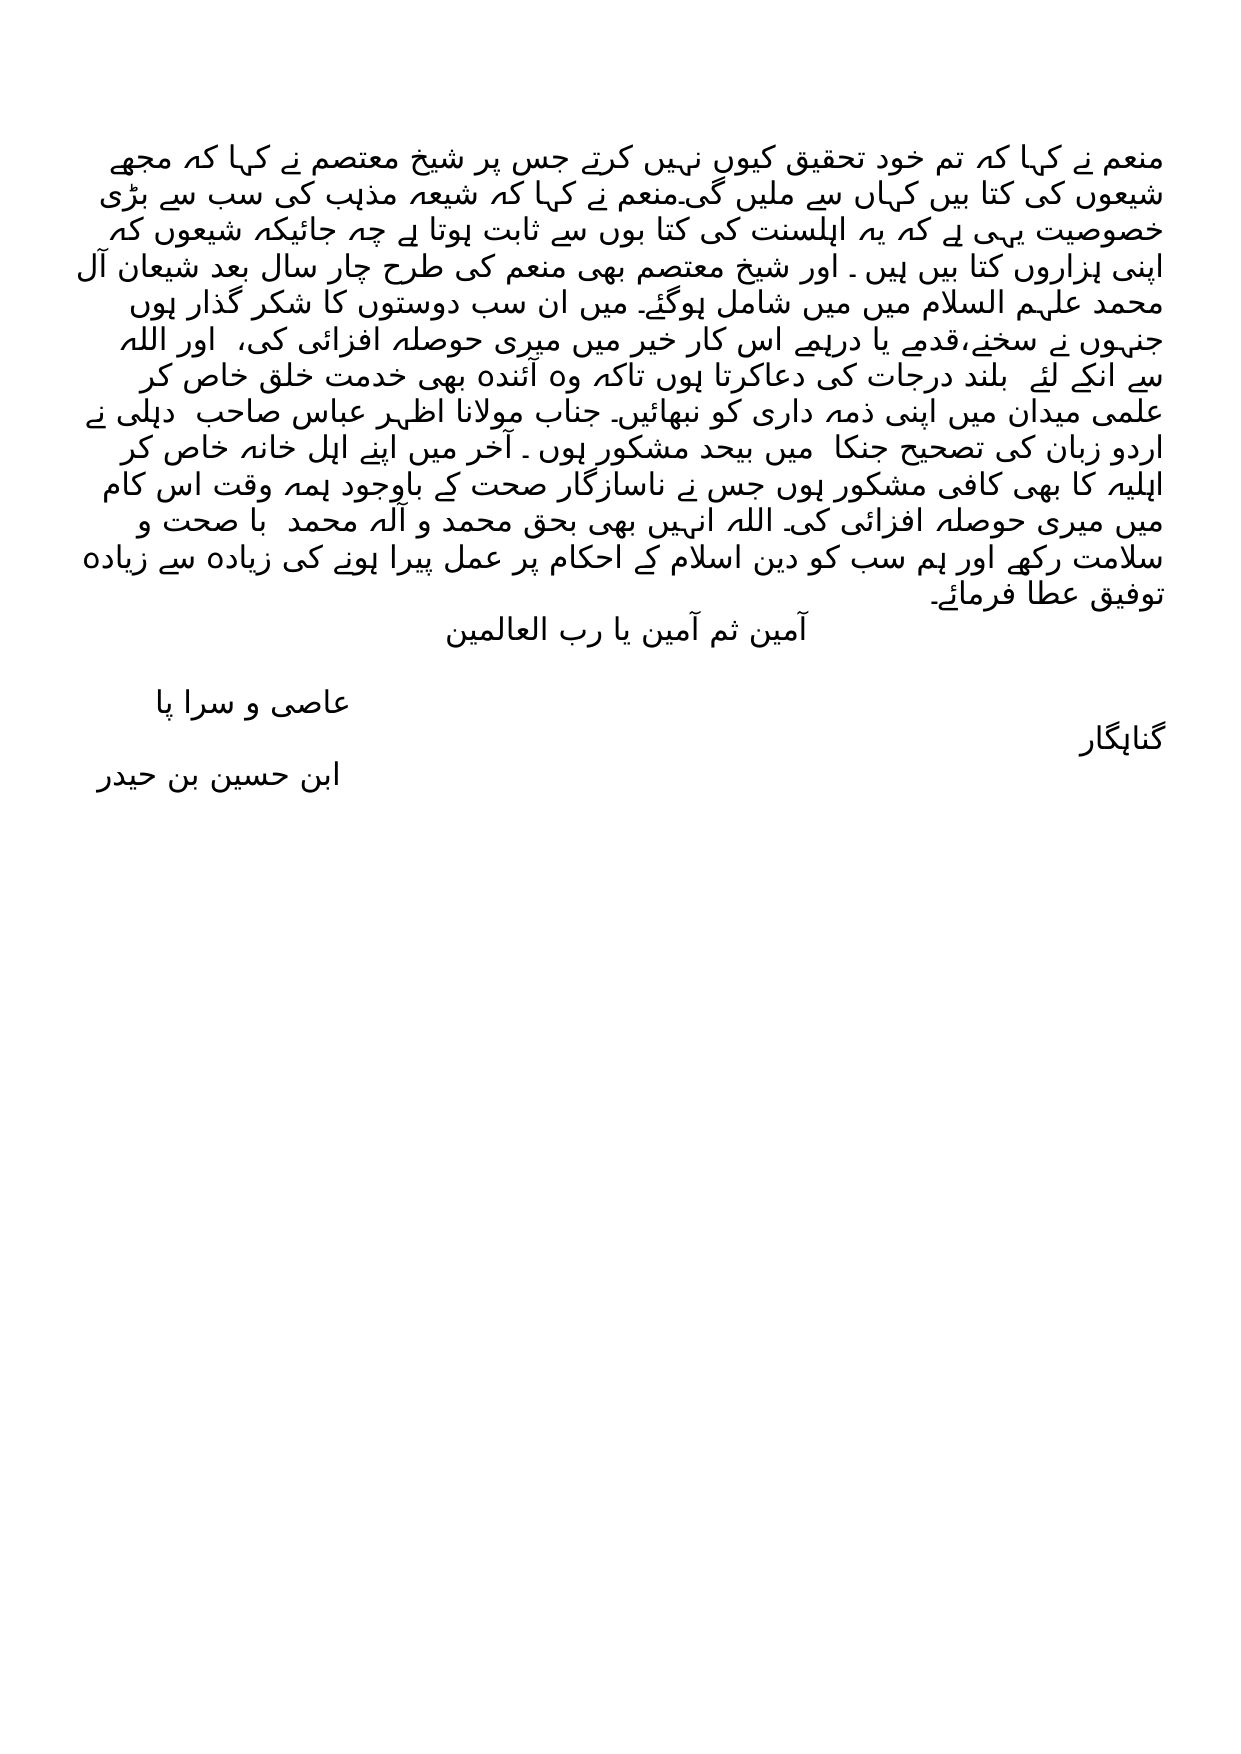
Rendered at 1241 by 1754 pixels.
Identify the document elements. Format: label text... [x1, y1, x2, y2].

text ابن حسین بن حیدر [75, 757, 1165, 793]
text آمین ثم آمین یا رب العالمین [75, 612, 1165, 648]
text عاصی و سرا پا گناہگار [75, 684, 1165, 757]
text منعم نے کہا کہ تم خود تحقیق کیوں نہیں کرتے جس پر شیخ معتصم نے کہا کہ مجھے شیعوں کی کتا بیں کہاں سے ملیں گی۔منعم نے کہا کہ شیعہ مذہب کی سب سے بڑی خصوصیت یہی ہے کہ یہ اہلسنت کی کتا بوں سے ثابت ہوتا ہے چہ جائیکہ شیعوں کہ اپنی ہزاروں کتا بیں ہیں ۔ اور شیخ معتصم بھی منعم کی طرح چار سال بعد شیعان آل محمد علہم السلام میں میں شامل ہوگئے۔ میں ان سب دوستوں کا شکر گذار ہوں جنہوں نے سخنے،قدمے یا درہمے اس کار خیر میں میری حوصلہ افزائی کی، اور اللہ سے انکے لئے بلند درجات کی دعاکرتا ہوں تاکہ وہ آئندہ بھی خدمت خلق خاص کر علمی میدان میں اپنی ذمہ داری کو نبھائیں۔ جناب مولانا اظہر عباس صاحب دہلی نے اردو زبان کی تصحیح جنکا میں بیحد مشکور ہوں ۔ آخر میں اپنے اہل خانہ خاص کر اہلیہ کا بھی کافی مشکور ہوں جس نے ناسازگار صحت کے باوجود ہمہ وقت اس کام میں میری حوصلہ افزائی کی۔ اللہ انہیں بھی بحق محمد و آلہ محمد با صحت و سلامت رکھے اور ہم سب کو دین اسلام کے احکام پر عمل پیرا ہونے کی زیادہ سے زیادہ توفیق عطا فرمائے۔ [75, 139, 1165, 612]
